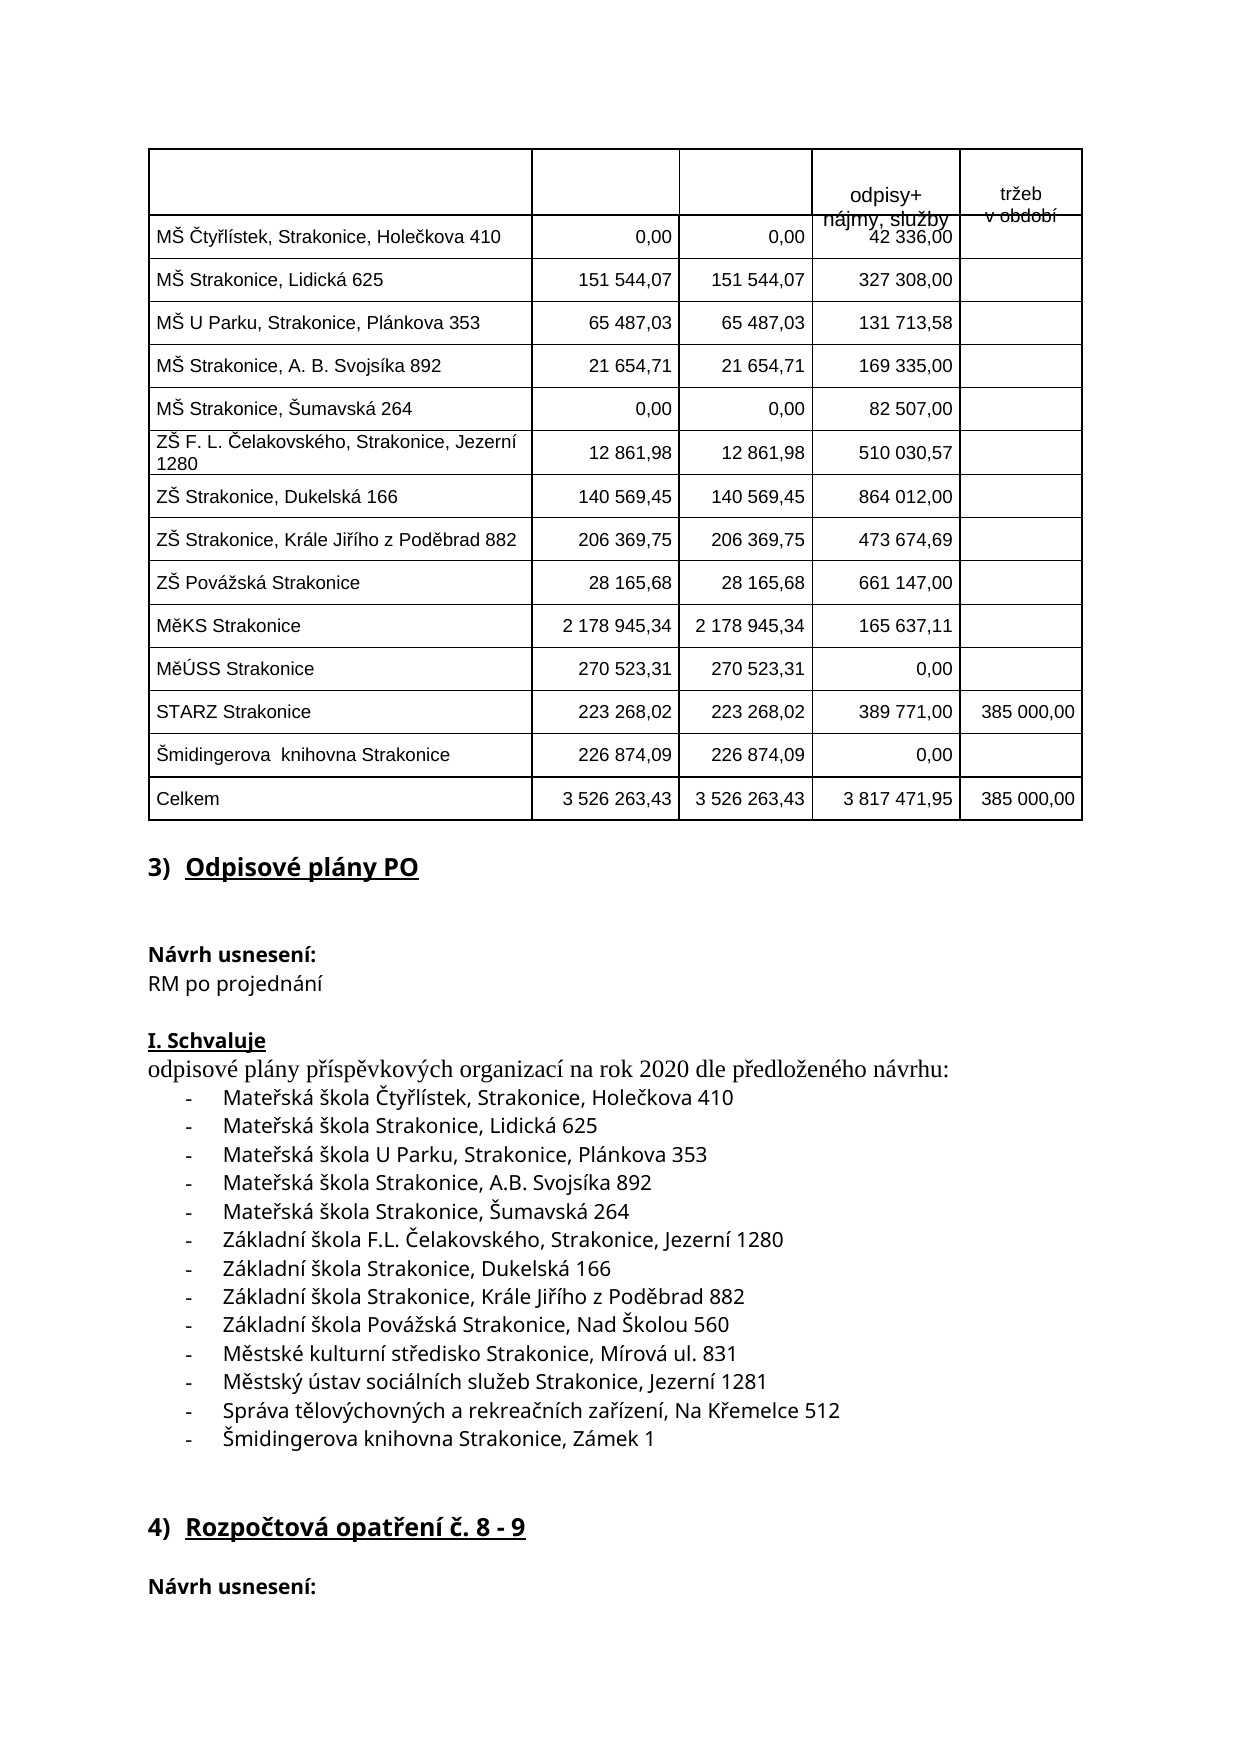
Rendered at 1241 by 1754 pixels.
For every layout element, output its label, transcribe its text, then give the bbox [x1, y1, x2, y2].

table_cell 270 523,31 [680, 648, 812, 690]
table_cell [961, 475, 1081, 517]
table_cell 270 523,31 [533, 648, 678, 690]
table_cell [961, 518, 1081, 560]
table_cell 131 713,58 [813, 302, 959, 344]
table_cell MŠ Strakonice, Lidická 625 [150, 259, 531, 301]
table_cell 12 861,98 [680, 431, 812, 474]
table_cell 473 674,69 [813, 518, 959, 560]
table_cell 21 654,71 [680, 345, 812, 387]
table_cell 42 336,00 [813, 216, 959, 257]
text odpisové plány příspěvkových organizací na rok 2020 dle předloženého návrhu: [148, 1054, 1093, 1083]
table_cell 82 507,00 [813, 388, 959, 430]
table_cell 0,00 [680, 216, 812, 257]
table_cell 0,00 [533, 388, 678, 430]
table_cell 223 268,02 [680, 691, 812, 733]
table_cell 65 487,03 [680, 302, 812, 344]
table_cell 151 544,07 [533, 259, 678, 301]
list Základní škola F.L. Čelakovského, Strakonice, Jezerní 1280 [185, 1225, 1093, 1254]
table_cell MŠ Strakonice, Šumavská 264 [150, 388, 531, 430]
text Návrh usnesení: [148, 1572, 1093, 1601]
table_cell 510 030,57 [813, 431, 959, 474]
table_cell 385 000,00 [961, 691, 1081, 733]
list Mateřská škola Strakonice, A.B. Svojsíka 892 [185, 1168, 1093, 1197]
table_cell 2 178 945,34 [533, 605, 678, 647]
table_cell 206 369,75 [680, 518, 812, 560]
table_cell 28 165,68 [533, 561, 678, 603]
table_cell [961, 388, 1081, 430]
list Městský ústav sociálních služeb Strakonice, Jezerní 1281 [185, 1367, 1093, 1396]
table_cell 165 637,11 [813, 605, 959, 647]
table_cell 0,00 [533, 216, 678, 257]
list Základní škola Strakonice, Krále Jiřího z Poděbrad 882 [185, 1282, 1093, 1311]
table_cell MěKS Strakonice [150, 605, 531, 647]
table_cell 140 569,45 [533, 475, 678, 517]
table_cell 327 308,00 [813, 259, 959, 301]
table_cell 140 569,45 [680, 475, 812, 517]
table_cell 12 861,98 [533, 431, 678, 474]
table_cell [961, 259, 1081, 301]
table_cell 0,00 [813, 648, 959, 690]
table_cell 3 526 263,43 [680, 778, 812, 819]
table_cell 226 874,09 [533, 734, 678, 776]
table_cell 65 487,03 [533, 302, 678, 344]
table_cell 21 654,71 [533, 345, 678, 387]
list Mateřská škola Strakonice, Lidická 625 [185, 1112, 1093, 1140]
table_cell ZŠ Strakonice, Dukelská 166 [150, 475, 531, 517]
table_cell [961, 605, 1081, 647]
table_cell ZŠ F. L. Čelakovského, Strakonice, Jezerní 1280 [150, 431, 531, 474]
table_cell MŠ U Parku, Strakonice, Plánkova 353 [150, 302, 531, 344]
list Základní škola Povážská Strakonice, Nad Školou 560 [185, 1311, 1093, 1339]
table_cell 0,00 [680, 388, 812, 430]
subtitle I. Schvaluje [148, 1026, 1093, 1054]
list Šmidingerova knihovna Strakonice, Zámek 1 [185, 1424, 1093, 1453]
table_cell [961, 216, 1081, 257]
table_cell [961, 431, 1081, 474]
list Základní škola Strakonice, Dukelská 166 [185, 1254, 1093, 1282]
table_cell MŠ Strakonice, A. B. Svojsíka 892 [150, 345, 531, 387]
table_cell 864 012,00 [813, 475, 959, 517]
table_cell 151 544,07 [680, 259, 812, 301]
table_cell Celkem [150, 778, 531, 819]
list Mateřská škola Čtyřlístek, Strakonice, Holečkova 410 [185, 1083, 1093, 1112]
subtitle Odpisové plány PO [148, 850, 1093, 884]
table_cell 2 178 945,34 [680, 605, 812, 647]
table_cell 226 874,09 [680, 734, 812, 776]
table_cell STARZ Strakonice [150, 691, 531, 733]
table_cell 385 000,00 [961, 778, 1081, 819]
table_cell [961, 561, 1081, 603]
table_cell 169 335,00 [813, 345, 959, 387]
table_cell 206 369,75 [533, 518, 678, 560]
table_cell 389 771,00 [813, 691, 959, 733]
table_cell [961, 302, 1081, 344]
table_cell Šmidingerova knihovna Strakonice [150, 734, 531, 776]
table_cell [961, 648, 1081, 690]
table_cell 3 817 471,95 [813, 778, 959, 819]
list Správa tělovýchovných a rekreačních zařízení, Na Křemelce 512 [185, 1396, 1093, 1424]
list Mateřská škola U Parku, Strakonice, Plánkova 353 [185, 1140, 1093, 1168]
table_cell [961, 734, 1081, 776]
subtitle Rozpočtová opatření č. 8 - 9 [148, 1510, 1093, 1544]
text Návrh usnesení: [148, 941, 1093, 969]
table_cell 0,00 [813, 734, 959, 776]
text RM po projednání [148, 969, 1093, 997]
table_cell 661 147,00 [813, 561, 959, 603]
list Městské kulturní středisko Strakonice, Mírová ul. 831 [185, 1339, 1093, 1367]
table_cell 223 268,02 [533, 691, 678, 733]
table_cell [961, 345, 1081, 387]
table_cell MŠ Čtyřlístek, Strakonice, Holečkova 410 [150, 216, 531, 257]
table_cell ZŠ Strakonice, Krále Jiřího z Poděbrad 882 [150, 518, 531, 560]
list Mateřská škola Strakonice, Šumavská 264 [185, 1197, 1093, 1225]
table_cell MěÚSS Strakonice [150, 648, 531, 690]
table_cell 3 526 263,43 [533, 778, 678, 819]
table_cell ZŠ Povážská Strakonice [150, 561, 531, 603]
table_cell 28 165,68 [680, 561, 812, 603]
